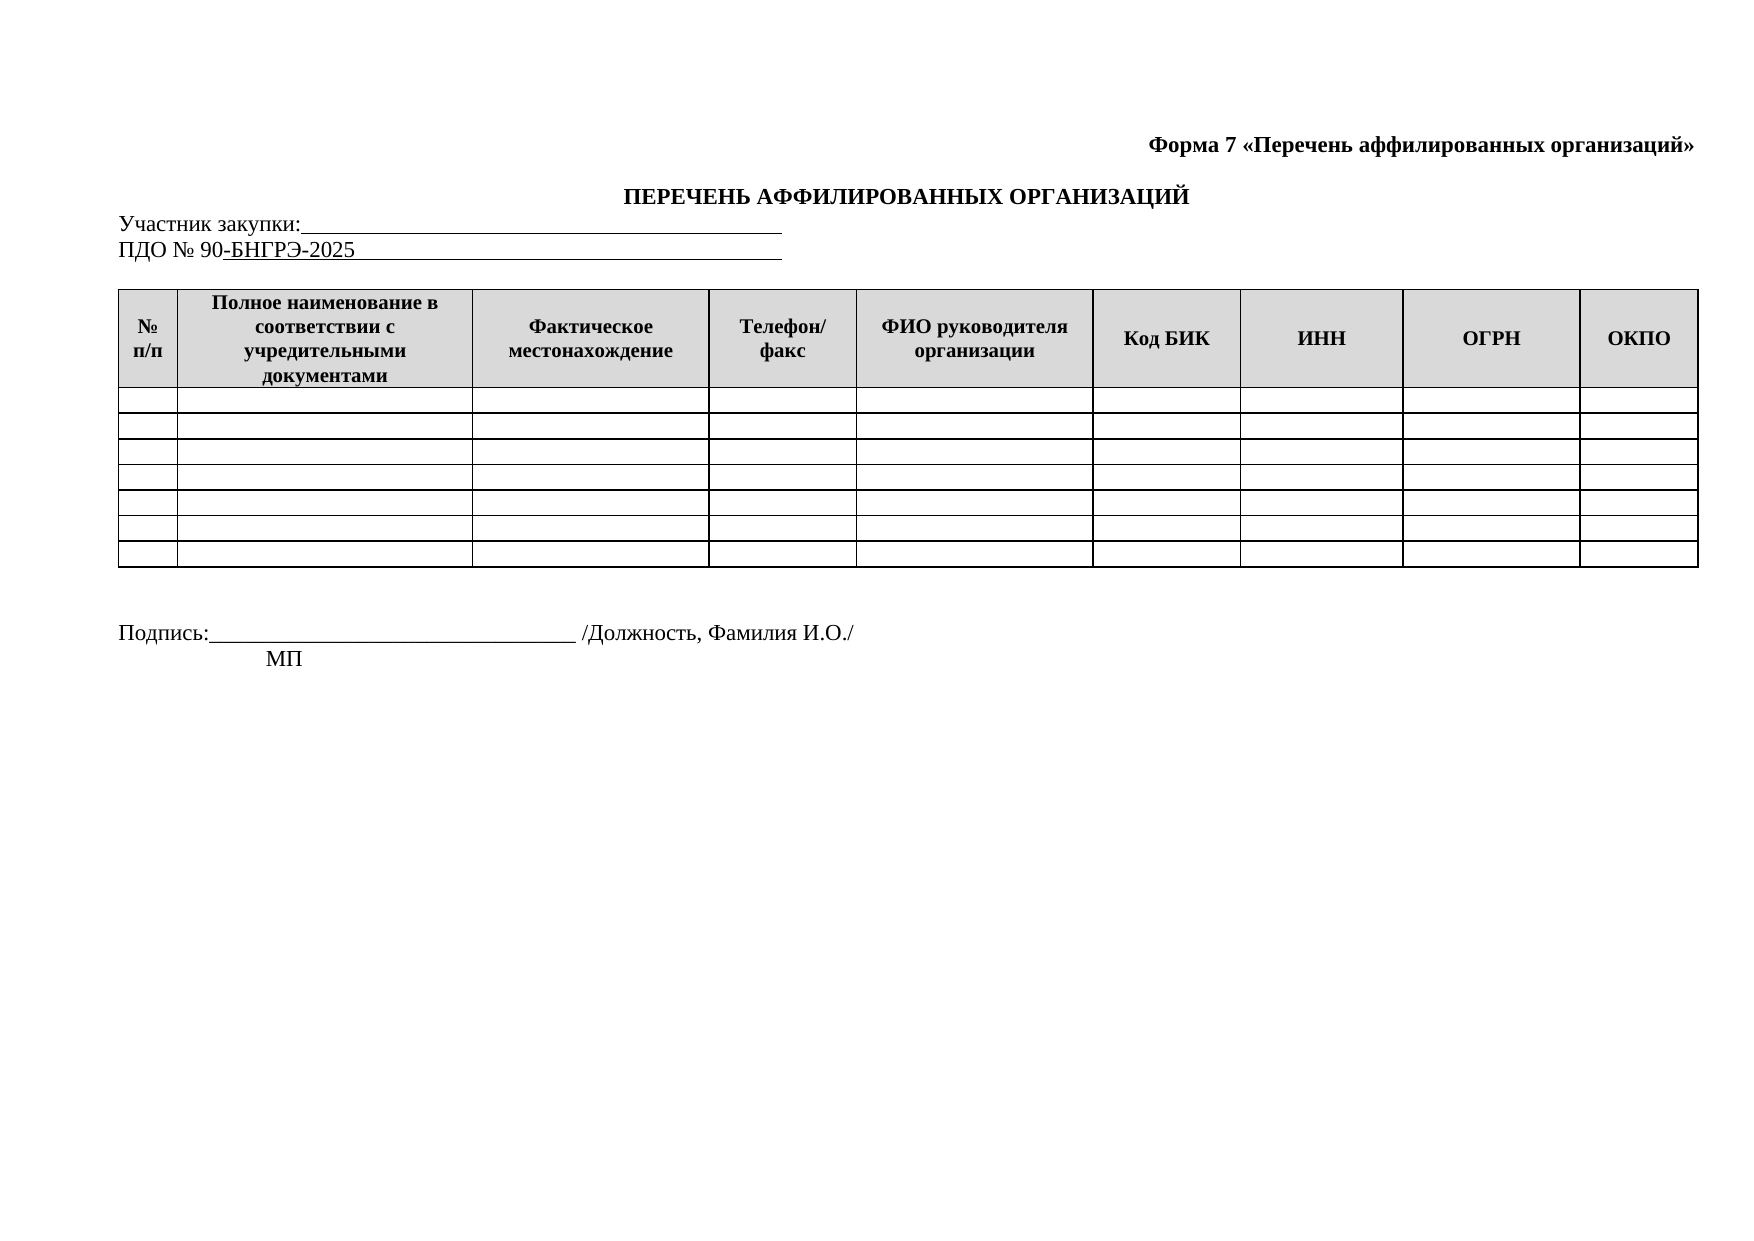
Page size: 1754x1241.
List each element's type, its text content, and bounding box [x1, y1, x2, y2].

text ПДО № 90-БНГРЭ-2025 [118, 236, 1695, 262]
table_header ОГРН [1404, 290, 1579, 387]
table_header № п/п [119, 290, 177, 387]
table_cell [857, 414, 1092, 438]
table_cell [857, 516, 1092, 540]
table_cell [1404, 440, 1579, 463]
table_cell [178, 388, 472, 412]
table_header ОКПО [1581, 290, 1697, 387]
table_header Код БИК [1094, 290, 1240, 387]
table_cell [1094, 440, 1240, 463]
table_cell [857, 491, 1092, 515]
table_cell [1404, 516, 1579, 540]
table_cell [1094, 414, 1240, 438]
table_cell [1581, 440, 1697, 463]
table_cell [178, 516, 472, 540]
table_cell [1094, 542, 1240, 566]
table_cell [1241, 414, 1402, 438]
table_header ФИО руководителя организации [857, 290, 1092, 387]
table_cell [1241, 542, 1402, 566]
table_cell [1404, 414, 1579, 438]
table_cell [1404, 388, 1579, 412]
table_cell [710, 491, 856, 515]
text Форма 7 «Перечень аффилированных организаций» [118, 131, 1695, 157]
table_cell [857, 388, 1092, 412]
table_cell [857, 465, 1092, 489]
table_cell [857, 542, 1092, 566]
table_cell [1094, 465, 1240, 489]
table_cell [1094, 388, 1240, 412]
table_cell [473, 516, 708, 540]
table_cell [178, 542, 472, 566]
text Подпись:________________________________ /Должность, Фамилия И.О./ [118, 619, 1695, 645]
table_cell [710, 388, 856, 412]
table_cell [1241, 388, 1402, 412]
table_cell [1404, 491, 1579, 515]
table_cell [710, 516, 856, 540]
table_cell [178, 414, 472, 438]
table_cell [1241, 516, 1402, 540]
table_cell [473, 542, 708, 566]
table_cell [119, 440, 177, 463]
table_cell [1094, 491, 1240, 515]
table_cell [119, 414, 177, 438]
table_cell [710, 414, 856, 438]
table_cell [119, 465, 177, 489]
table_cell [710, 542, 856, 566]
table_cell [178, 491, 472, 515]
table_header Телефон/ факс [710, 290, 856, 387]
table_cell [178, 465, 472, 489]
table_cell [1241, 465, 1402, 489]
table_cell [473, 440, 708, 463]
table_cell [178, 440, 472, 463]
table_cell [1581, 516, 1697, 540]
table_cell [710, 440, 856, 463]
table_header Фактическое местонахождение [473, 290, 708, 387]
table_cell [1404, 542, 1579, 566]
table_cell [473, 491, 708, 515]
table_cell [1581, 388, 1697, 412]
table_cell [1404, 465, 1579, 489]
table_header ИНН [1241, 290, 1402, 387]
text ПЕРЕЧЕНЬ АФФИЛИРОВАННЫХ ОРГАНИЗАЦИЙ [118, 183, 1695, 210]
table_cell [857, 440, 1092, 463]
table_cell [119, 491, 177, 515]
table_cell [473, 465, 708, 489]
table_cell [473, 388, 708, 412]
table_cell [1581, 542, 1697, 566]
table_cell [1581, 465, 1697, 489]
table_cell [119, 542, 177, 566]
table_cell [1241, 440, 1402, 463]
table_cell [119, 516, 177, 540]
text Участник закупки: [118, 210, 1695, 236]
table_cell [1581, 414, 1697, 438]
table_cell [1241, 491, 1402, 515]
table_header Полное наименование в соответствии с учредительными документами [178, 290, 472, 387]
table_cell [473, 414, 708, 438]
table_cell [119, 388, 177, 412]
table_cell [1094, 516, 1240, 540]
table_cell [710, 465, 856, 489]
text МП [118, 645, 1695, 672]
table_cell [1581, 491, 1697, 515]
